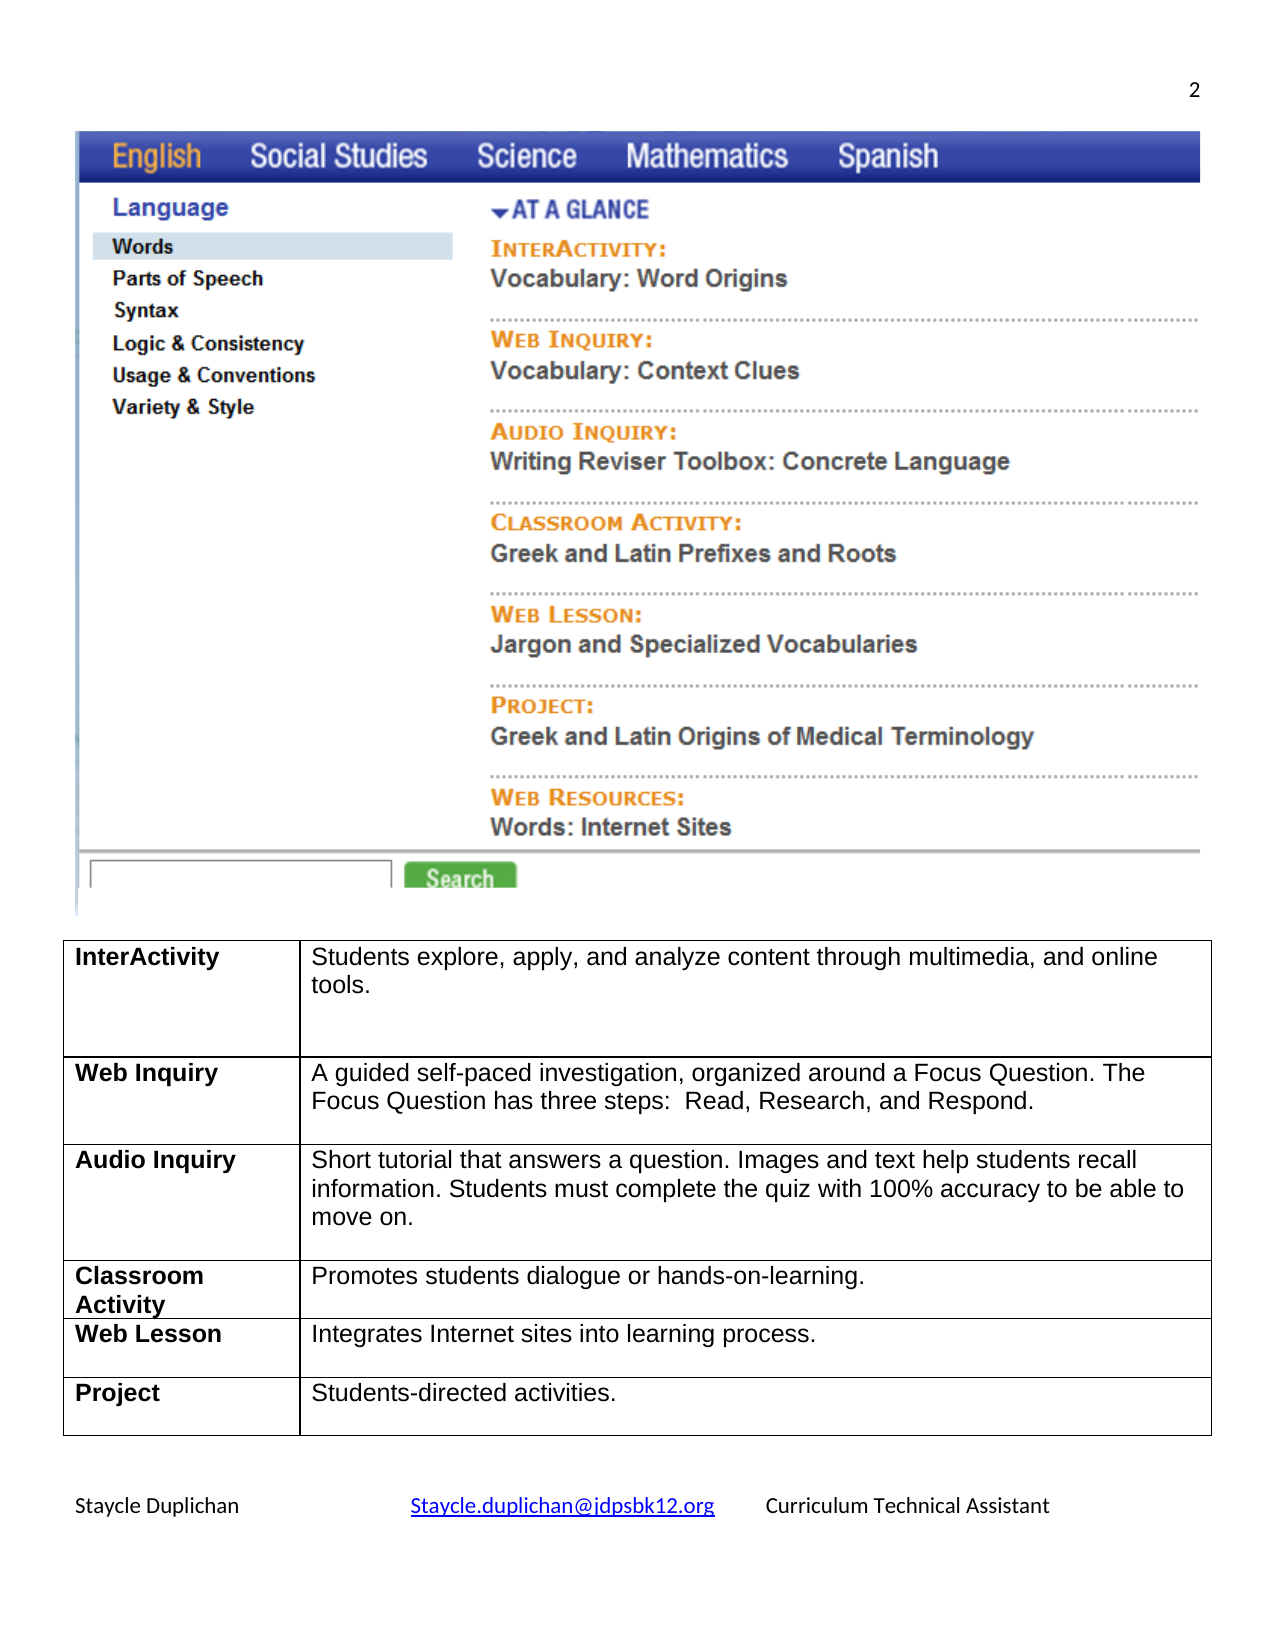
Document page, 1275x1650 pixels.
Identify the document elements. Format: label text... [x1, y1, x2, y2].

table_cell Audio Inquiry [64, 1145, 299, 1260]
table_cell Short tutorial that answers a question. Images and text help students recall information. Students must complete the quiz with 100% accuracy to be able to move on. [301, 1145, 1211, 1260]
table_header Students explore, apply, and analyze content through multimedia, and online tools. [301, 941, 1211, 1056]
table_cell Students-directed activities. [301, 1378, 1211, 1435]
table_cell Integrates Internet sites into learning process. [301, 1319, 1211, 1377]
table_cell Web Inquiry [64, 1058, 299, 1144]
picture [75, 131, 1200, 916]
table_cell A guided self-paced investigation, organized around a Focus Question. The Focus Question has three steps: Read, Research, and Respond. [301, 1058, 1211, 1144]
table_cell Project [64, 1378, 299, 1435]
table_header InterActivity [64, 941, 299, 1056]
table_cell Promotes students dialogue or hands-on-learning. [301, 1261, 1211, 1318]
table_cell Web Lesson [64, 1319, 299, 1377]
table_cell Classroom Activity [64, 1261, 299, 1318]
